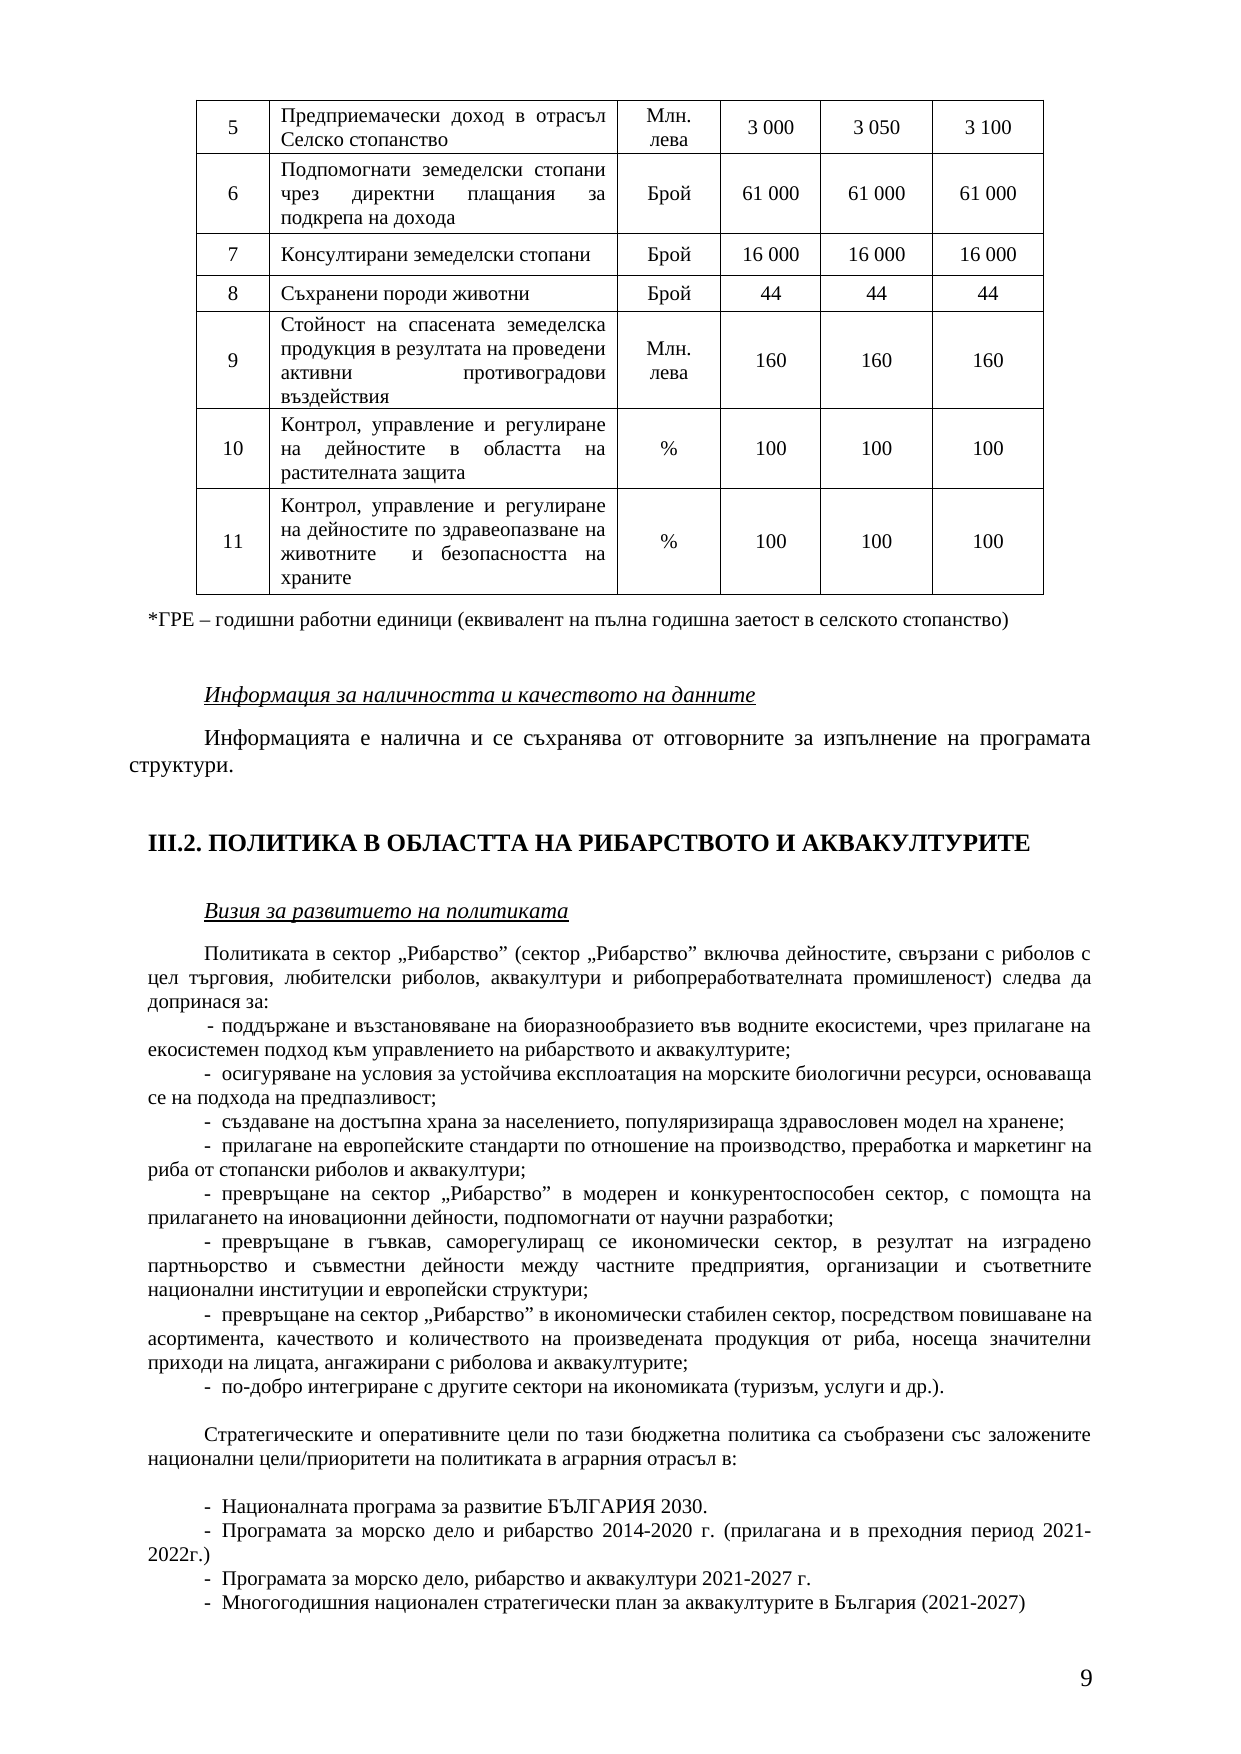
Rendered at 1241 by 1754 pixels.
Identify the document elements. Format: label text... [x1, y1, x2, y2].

table_cell 9 [197, 312, 269, 408]
table_cell 6 [197, 154, 269, 232]
table_cell 160 [821, 312, 932, 408]
list по-добро интегриране с другите сектори на икономиката (туризъм, услуги и др.). [148, 1374, 1092, 1398]
table_cell 61 000 [933, 154, 1043, 232]
list Националната програма за развитие БЪЛГАРИЯ 2030. [148, 1494, 1092, 1518]
list Програмата за морско дело, рибарство и аквакултури 2021-2027 г. [204, 1566, 1092, 1590]
table_cell % [618, 409, 720, 487]
list превръщане в гъвкав, саморегулиращ се икономически сектор, в резултат на изградено партньорство и съвместни дейности между частните предприятия, организации и съответните национални институции и европейски структури; [148, 1229, 1092, 1301]
table_cell 7 [197, 234, 269, 274]
table_cell 100 [721, 409, 820, 487]
text Информацията е налична и се съхранява от отговорните за изпълнение на програмата структури. [129, 724, 1092, 777]
list създаване на достъпна храна за населението, популяризираща здравословен модел на хранене; [148, 1109, 1092, 1133]
table_cell 3 050 [821, 101, 932, 153]
table_cell 100 [721, 489, 820, 594]
table_cell Брой [618, 154, 720, 232]
table_cell 61 000 [721, 154, 820, 232]
table_cell Брой [618, 234, 720, 274]
text Информация за наличността и качеството на данните [148, 683, 1092, 708]
list поддържане и възстановяване на биоразнообразието във водните екосистеми, чрез прилагане на екосистемен подход към управлението на рибарството и аквакултурите; [148, 1013, 1092, 1061]
list прилагане на европейските стандарти по отношение на производство, преработка и маркетинг на риба от стопански риболов и аквакултури; [148, 1133, 1092, 1181]
table_cell 16 000 [933, 234, 1043, 274]
list превръщане на сектор „Рибарство” в икономически стабилен сектор, посредством повишаване на асортимента, качеството и количеството на произведената продукция от риба, носеща значителни приходи на лицата, ангажирани с риболова и аквакултурите; [148, 1301, 1092, 1374]
list Многогодишния национален стратегически план за аквакултурите в България (2021-2027) [204, 1590, 1092, 1614]
table_cell Контрол, управление и регулиране на дейностите по здравеопазване на животните и безопасността на храните [270, 489, 617, 594]
table_cell 160 [933, 312, 1043, 408]
table_cell 3 100 [933, 101, 1043, 153]
table_cell 44 [933, 276, 1043, 311]
table_cell 100 [933, 489, 1043, 594]
table_cell 3 000 [721, 101, 820, 153]
table_cell Консултирани земеделски стопани [270, 234, 617, 274]
text Политиката в сектор „Рибарство” (сектор „Рибарство” включва дейностите, свързани с риболов с цел търговия, любителски риболов, аквакултури и рибопреработвателната промишленост) следва да допринася за: [148, 941, 1092, 1013]
table_cell 5 [197, 101, 269, 153]
text Визия за развитието на политиката [148, 899, 1092, 924]
subtitle ІІІ.2. ПОЛИТИКА В ОБЛАСТТА НА РИБАРСТВОТО И АКВАКУЛТУРИТЕ [148, 828, 1092, 857]
table_cell 11 [197, 489, 269, 594]
table_cell 44 [821, 276, 932, 311]
list осигуряване на условия за устойчива експлоатация на морските биологични ресурси, основаваща се на подхода на предпазливост; [148, 1061, 1092, 1109]
text *ГРЕ – годишни работни единици (еквивалент на пълна годишна заетост в селското стопанство) [148, 607, 1092, 631]
table_cell 44 [721, 276, 820, 311]
table_cell 100 [933, 409, 1043, 487]
list превръщане на сектор „Рибарство” в модерен и конкурентоспособен сектор, с помощта на прилагането на иновационни дейности, подпомогнати от научни разработки; [148, 1181, 1092, 1229]
text Стратегическите и оперативните цели по тази бюджетна политика са съобразени със заложените национални цели/приоритети на политиката в аграрния отрасъл в: [148, 1422, 1092, 1470]
table_cell Контрол, управление и регулиране на дейностите в областта на растителната защита [270, 409, 617, 487]
table_cell Съхранени породи животни [270, 276, 617, 311]
table_cell Млн. лева [618, 101, 720, 153]
table_cell Стойност на спасената земеделска продукция в резултата на проведени активни противоградови въздействия [270, 312, 617, 408]
table_cell % [618, 489, 720, 594]
table_cell Предприемачески доход в отрасъл Селско стопанство [270, 101, 617, 153]
table_cell Брой [618, 276, 720, 311]
table_cell 10 [197, 409, 269, 487]
table_cell Подпомогнати земеделски стопани чрез директни плащания за подкрепа на дохода [270, 154, 617, 232]
table_cell 100 [821, 409, 932, 487]
table_cell 61 000 [821, 154, 932, 232]
table_cell 16 000 [721, 234, 820, 274]
table_cell Млн. лева [618, 312, 720, 408]
table_cell 100 [821, 489, 932, 594]
table_cell 16 000 [821, 234, 932, 274]
table_cell 160 [721, 312, 820, 408]
list Програмата за морско дело и рибарство 2014-2020 г. (прилагана и в преходния период 2021-2022г.) [148, 1518, 1092, 1566]
table_cell 8 [197, 276, 269, 311]
